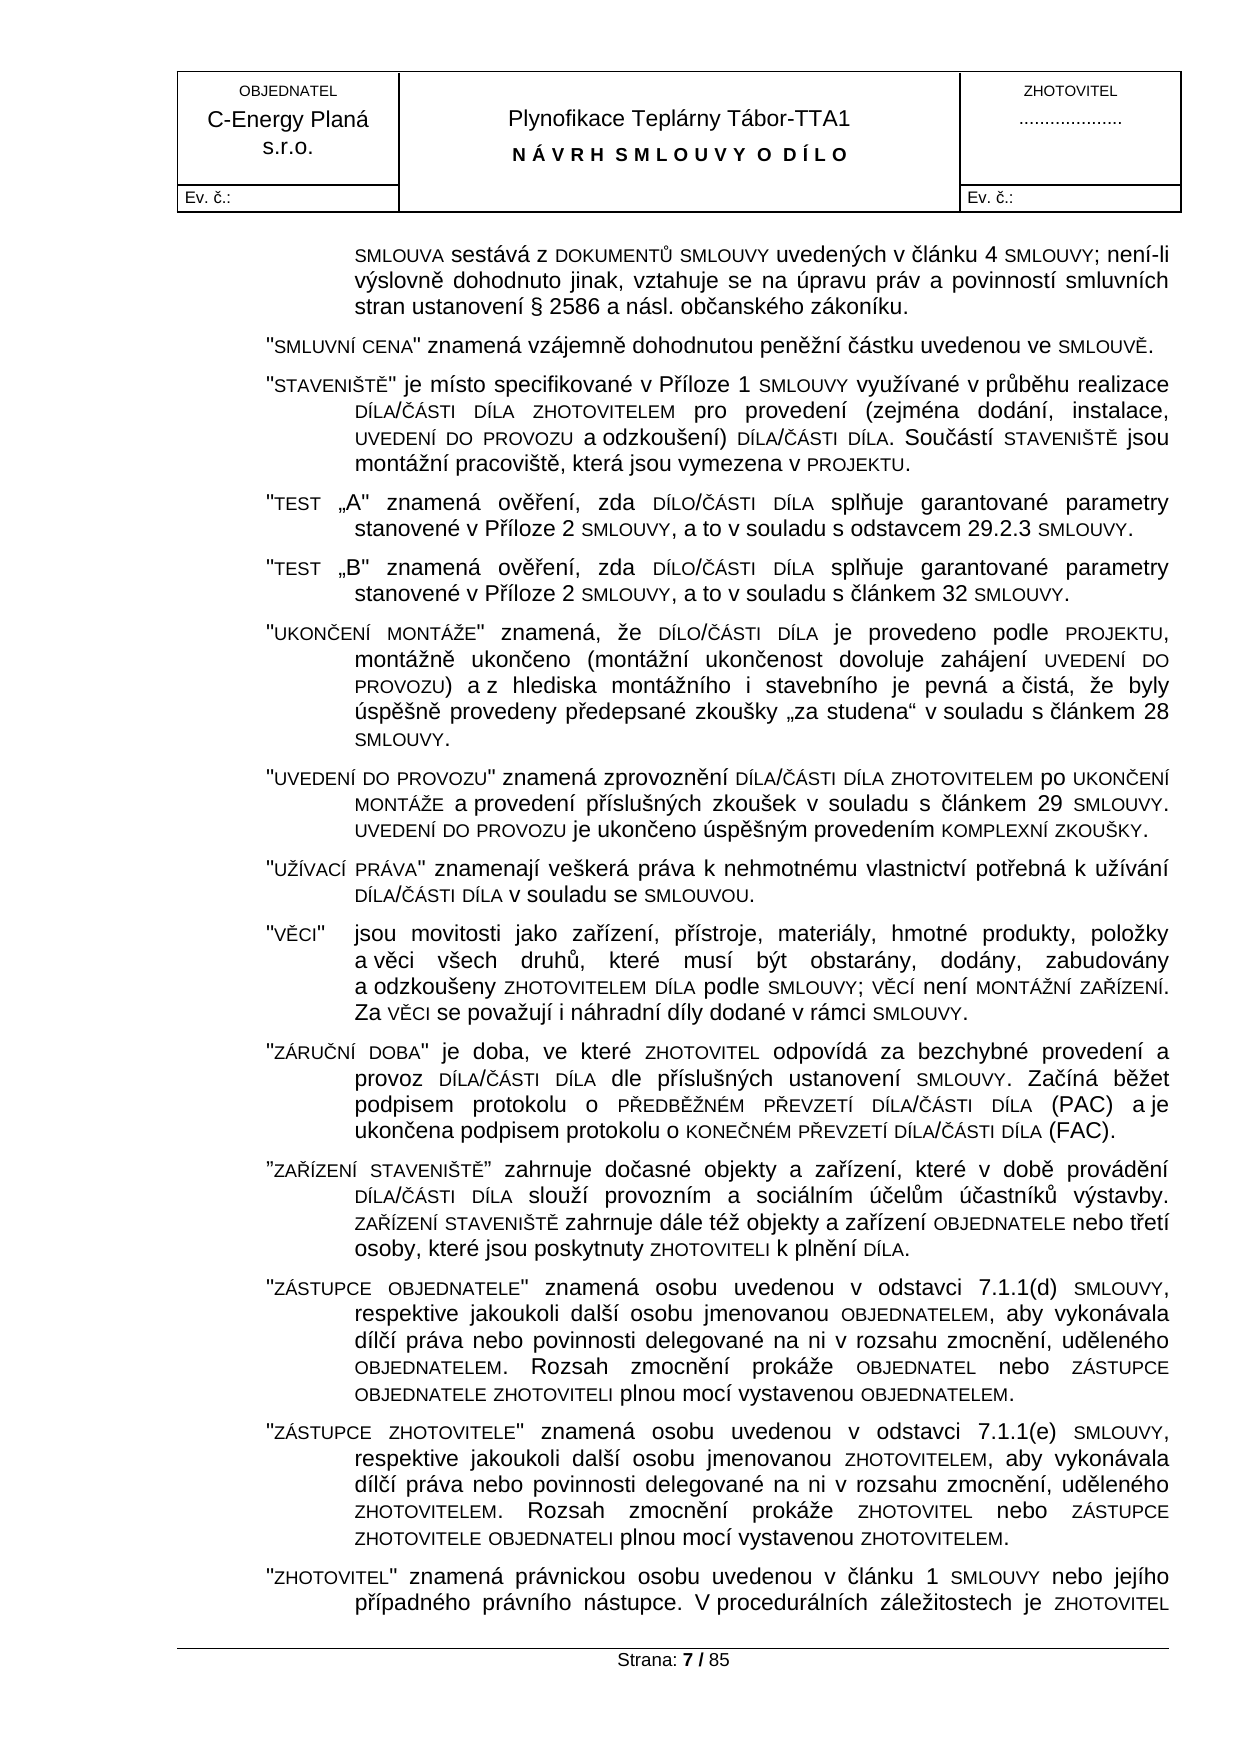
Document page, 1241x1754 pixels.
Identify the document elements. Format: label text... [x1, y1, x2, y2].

text "uvedení do provozu" znamená zprovoznění díla/části díla zhotovitelem po ukončení montáže a provedení příslušných zkoušek v souladu s článkem 29 smlouvy. uvedení do provozu je ukončeno úspěšným provedením komplexní zkoušky. [266, 763, 1169, 843]
text "záruční doba" je doba, ve které zhotovitel odpovídá za bezchybné provedení a provoz díla/části díla dle příslušných ustanovení smlouvy. Začíná běžet podpisem protokolu o předběžném převzetí díla/části díla (PAC) a je ukončena podpisem protokolu o konečném převzetí díla/části díla (FAC). [266, 1038, 1169, 1144]
text "staveniště" je místo specifikované v Příloze 1 smlouvy využívané v průběhu realizace díla/části díla zhotovitelem pro provedení (zejména dodání, instalace, uvedení do provozu a odzkoušení) díla/části díla. Součástí staveniště jsou montážní pracoviště, která jsou vymezena v projektu. [266, 371, 1169, 476]
text "test „B" znamená ověření, zda dílo/části díla splňuje garantované parametry stanovené v Příloze 2 smlouvy, a to v souladu s článkem 32 smlouvy. [266, 554, 1169, 607]
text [266, 1563, 1169, 1615]
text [266, 241, 1169, 319]
text "zástupce zhotovitele" znamená osobu uvedenou v odstavci 7.1(e) smlouvy, respektive jakoukoli další osobu jmenovanou zhotovitelem, aby vykonávala dílčí práva nebo povinnosti delegované na ni v rozsahu zmocnění, uděleného zhotovitelem. Rozsah zmocnění prokáže zhotovitel nebo zástupce zhotovitele objednateli plnou mocí vystavenou zhotovitelem. [266, 1418, 1169, 1550]
text "zástupce objednatele" znamená osobu uvedenou v odstavci 7.1(d) smlouvy, respektive jakoukoli další osobu jmenovanou objednatelem, aby vykonávala dílčí práva nebo povinnosti delegované na ni v rozsahu zmocnění, uděleného objednatelem. Rozsah zmocnění prokáže objednatel nebo zástupce objednatele zhotoviteli plnou mocí vystavenou objednatelem. [266, 1274, 1169, 1406]
text "věci" jsou movitosti jako zařízení, přístroje, materiály, hmotné produkty, položky a věci všech druhů, které musí být obstarány, dodány, zabudovány a odzkoušeny zhotovitelem díla podle smlouvy; věcí není montážní zařízení. Za věci se považují i náhradní díly dodané v rámci smlouvy. [266, 920, 1169, 1026]
text "smluvní cena" znamená vzájemně dohodnutou peněžní částku uvedenou ve smlouvě. [266, 332, 1169, 358]
text "užívací práva" znamenají veškerá práva k nehmotnému vlastnictví potřebná k užívání díla/části díla v souladu se smlouvou. [266, 855, 1169, 908]
text "test „A" znamená ověření, zda dílo/části díla splňuje garantované parametry stanovené v Příloze 2 smlouvy, a to v souladu s odstavcem 29.2.3 smlouvy. [266, 489, 1169, 542]
text "ukončení montáže" znamená, že dílo/části díla je provedeno podle projektu, montážně ukončeno (montážní ukončenost dovoluje zahájení uvedení do provozu) a z hlediska montážního i stavebního je pevná a čistá, že byly úspěšně provedeny předepsané zkoušky „za studena“ v souladu s článkem 28 smlouvy. [266, 619, 1169, 751]
text ”zařízení staveniště” zahrnuje dočasné objekty a zařízení, které v době provádění díla/části díla slouží provozním a sociálním účelům účastníků výstavby. zařízení staveniště zahrnuje dále též objekty a zařízení objednatele nebo třetí osoby, které jsou poskytnuty zhotoviteli k plnění díla. [266, 1156, 1169, 1262]
